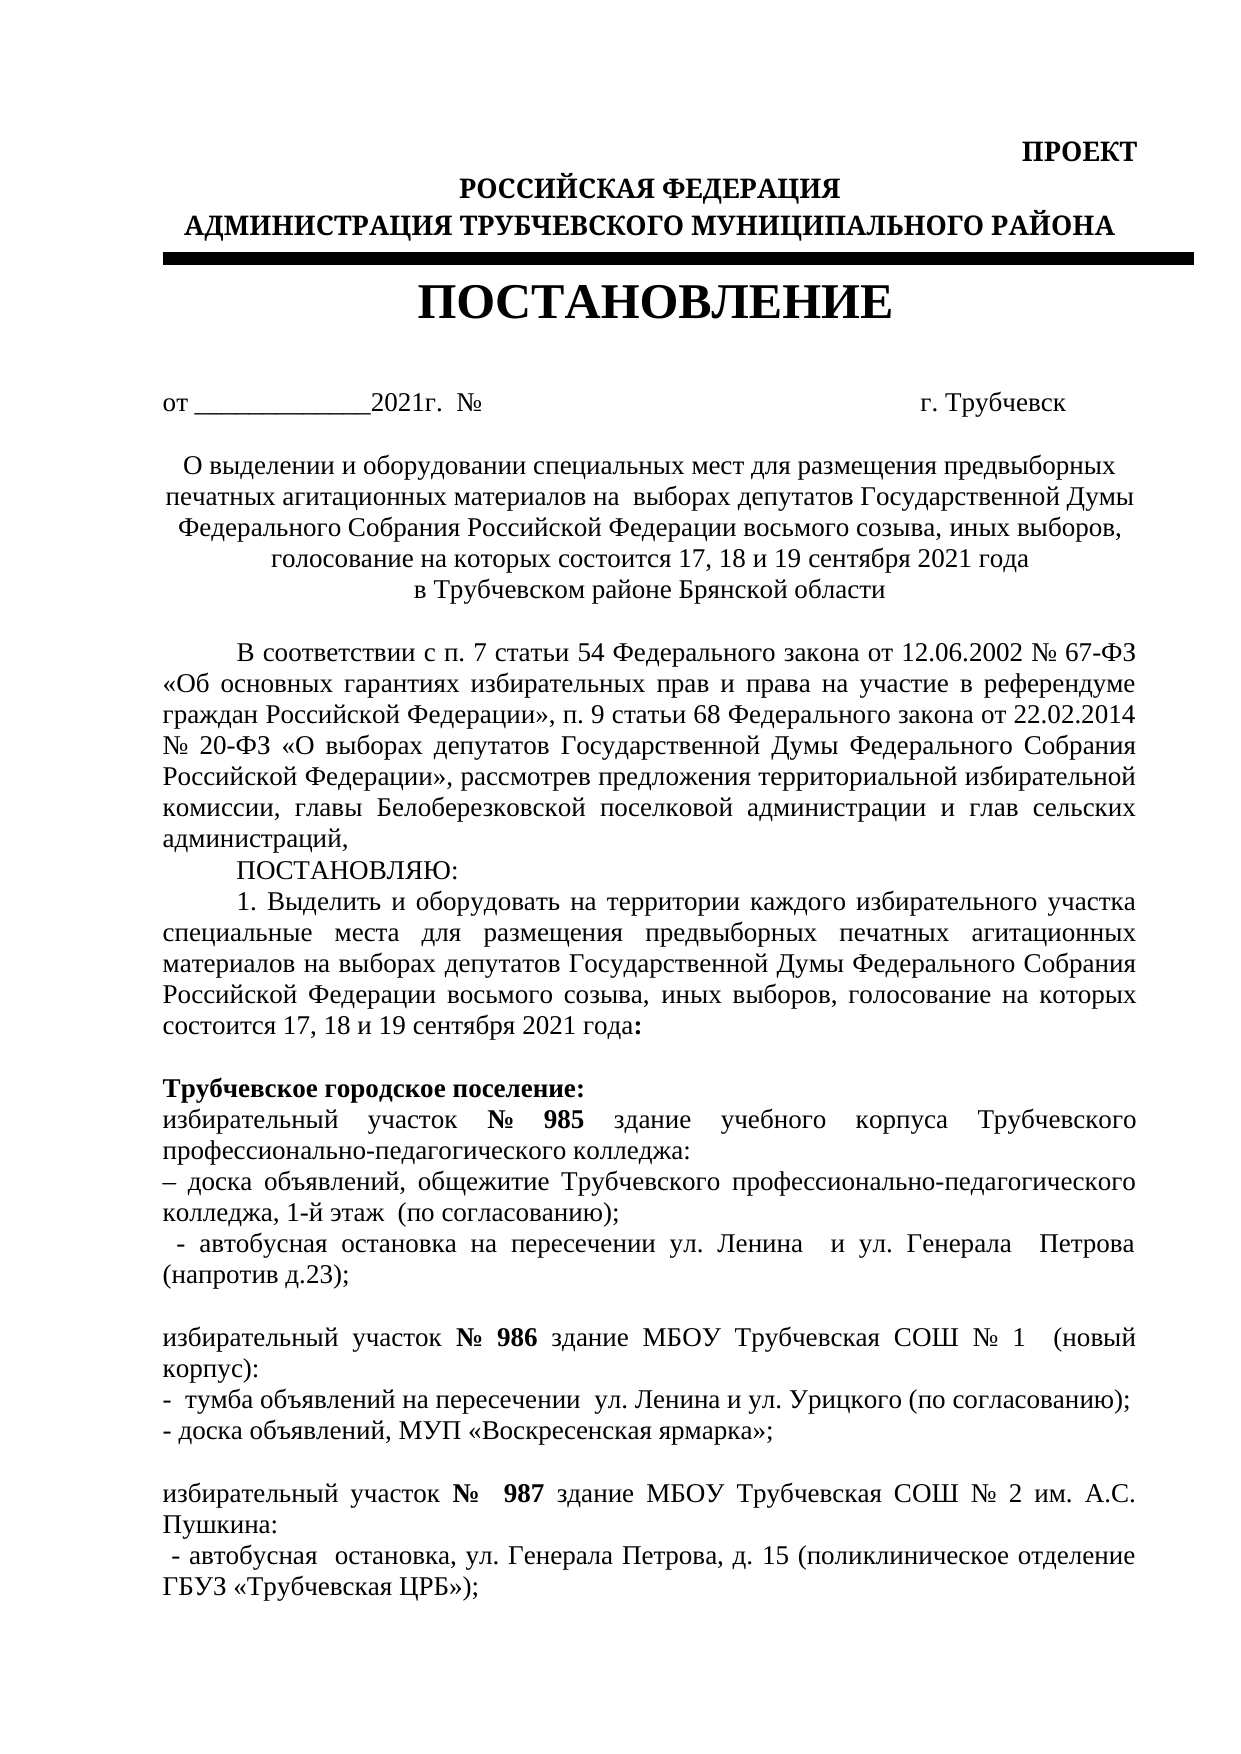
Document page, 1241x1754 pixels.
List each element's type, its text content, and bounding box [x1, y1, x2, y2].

text В соответствии с п. 7 статьи 54 Федерального закона от 12.06.2002 № 67-ФЗ «Об основных гарантиях избирательных прав и права на участие в референдуме граждан Российской Федерации», п. 9 статьи 68 Федерального закона от 22.02.2014 № 20-ФЗ «О выборах депутатов Государственной Думы Федерального Собрания Российской Федерации», рассмотрев предложения территориальной избирательной комиссии, главы Белоберезковской поселковой администрации и глав сельских администраций, [162, 636, 1137, 854]
text избирательный участок № 987 здание МБОУ Трубчевская СОШ № 2 им. А.С. Пушкина: [162, 1477, 1137, 1539]
text - доска объявлений, МУП «Воскресенская ярмарка»; [162, 1414, 1137, 1446]
text в Трубчевском районе Брянской области [162, 573, 1137, 604]
text О выделении и оборудовании специальных мест для размещения предвыборных печатных агитационных материалов на выборах депутатов Государственной Думы Федерального Собрания Российской Федерации восьмого созыва, иных выборов, голосование на которых состоится 17, 18 и 19 сентября 2021 года [162, 449, 1137, 573]
text - тумба объявлений на пересечении ул. Ленина и ул. Урицкого (по согласованию); [162, 1383, 1137, 1414]
text избирательный участок № 986 здание МБОУ Трубчевская СОШ № 1 (новый корпус): [162, 1321, 1137, 1383]
text ПРОЕКТ [162, 133, 1137, 170]
text - автобусная остановка на пересечении ул. Ленина и ул. Генерала Петрова (напротив д.23); [162, 1227, 1137, 1290]
text АДМИНИСТРАЦИЯ ТРУБЧЕВСКОГО МУНИЦИПАЛЬНОГО РАЙОНА [162, 207, 1137, 243]
text ПОСТАНОВЛЕНИЕ [162, 272, 1137, 329]
text ПОСТАНОВЛЯЮ: [162, 854, 1137, 885]
text Трубчевское городское поселение: [162, 1072, 1137, 1103]
text избирательный участок № 985 здание учебного корпуса Трубчевского профессионально-педагогического колледжа: [162, 1103, 1137, 1165]
text – доска объявлений, общежитие Трубчевского профессионально-педагогического колледжа, 1-й этаж (по согласованию); [162, 1165, 1137, 1227]
text от _____________2021г. № г. Трубчевск [162, 387, 1137, 418]
text - автобусная остановка, ул. Генерала Петрова, д. 15 (поликлиническое отделение ГБУЗ «Трубчевская ЦРБ»); [162, 1539, 1137, 1601]
text 1. Выделить и оборудовать на территории каждого избирательного участка специальные места для размещения предвыборных печатных агитационных материалов на выборах депутатов Государственной Думы Федерального Собрания Российской Федерации восьмого созыва, иных выборов, голосование на которых состоится 17, 18 и 19 сентября 2021 года: [162, 885, 1137, 1041]
text РОССИЙСКАЯ ФЕДЕРАЦИЯ [162, 170, 1137, 207]
